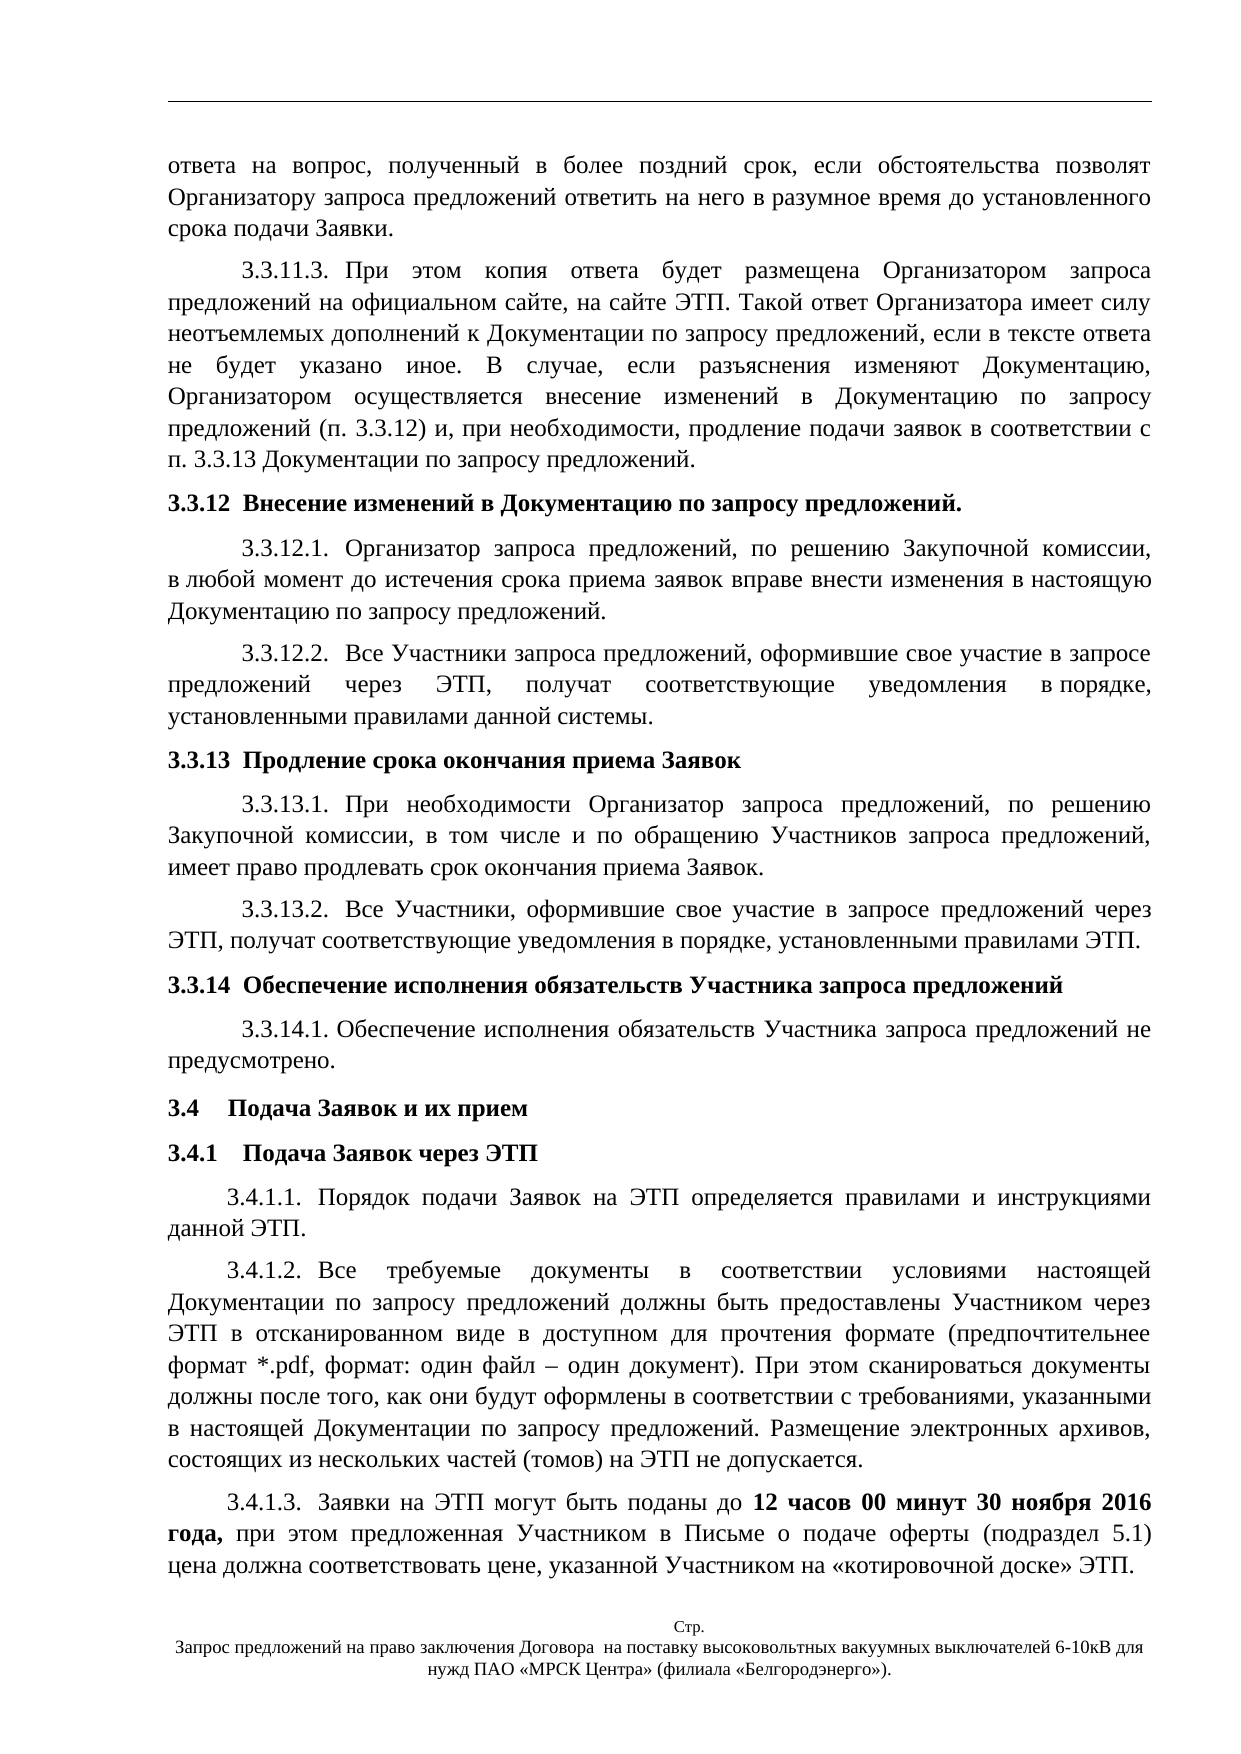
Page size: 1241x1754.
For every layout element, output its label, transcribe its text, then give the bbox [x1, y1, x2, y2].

subtitle Продление срока окончания приема Заявок [168, 745, 1152, 774]
list Порядок подачи Заявок на ЭТП определяется правилами и инструкциями данной ЭТП. [168, 1182, 1152, 1242]
list При необходимости Организатор запроса предложений, по решению Закупочной комиссии, в том числе и по обращению Участников запроса предложений, имеет право продлевать срок окончания приема Заявок. [168, 789, 1152, 881]
list Все Участники, оформившие свое участие в запросе предложений через ЭТП, получат соответствующие уведомления в порядке, установленными правилами ЭТП. [168, 894, 1152, 954]
list Обеспечение исполнения обязательств Участника запроса предложений не предусмотрено. [168, 1014, 1152, 1074]
subtitle Подача Заявок через ЭТП [168, 1138, 1152, 1166]
list Организатор запроса предложений, по решению Закупочной комиссии, в любой момент до истечения срока приема заявок вправе внести изменения в настоящую Документацию по запросу предложений. [168, 533, 1152, 624]
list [168, 150, 1152, 242]
list Все требуемые документы в соответствии условиями настоящей Документации по запросу предложений должны быть предоставлены Участником через ЭТП в отсканированном виде в доступном для прочтения формате (предпочтительнее формат *.pdf, формат: один файл – один документ). При этом сканироваться документы должны после того, как они будут оформлены в соответствии с требованиями, указанными в настоящей Документации по запросу предложений. Размещение электронных архивов, состоящих из нескольких частей (томов) на ЭТП не допускается. [168, 1255, 1152, 1473]
subtitle Внесение изменений в Документацию по запросу предложений. [168, 488, 1152, 517]
list Все Участники запроса предложений, оформившие свое участие в запросе предложений через ЭТП, получат соответствующие уведомления в порядке, установленными правилами данной системы. [168, 638, 1152, 729]
subtitle Обеспечение исполнения обязательств Участника запроса предложений [168, 970, 1152, 998]
list При этом копия ответа будет размещена Организатором запроса предложений на официальном сайте, на сайте ЭТП. Такой ответ Организатора имеет силу неотъемлемых дополнений к Документации по запросу предложений, если в тексте ответа не будет указано иное. В случае, если разъяснения изменяют Документацию, Организатором осуществляется внесение изменений в Документацию по запросу предложений (п. 3.3.12) и, при необходимости, продление подачи заявок в соответствии с п. 3.3.13 Документации по запросу предложений. [168, 255, 1152, 473]
subtitle Подача Заявок и их прием [168, 1093, 1152, 1122]
